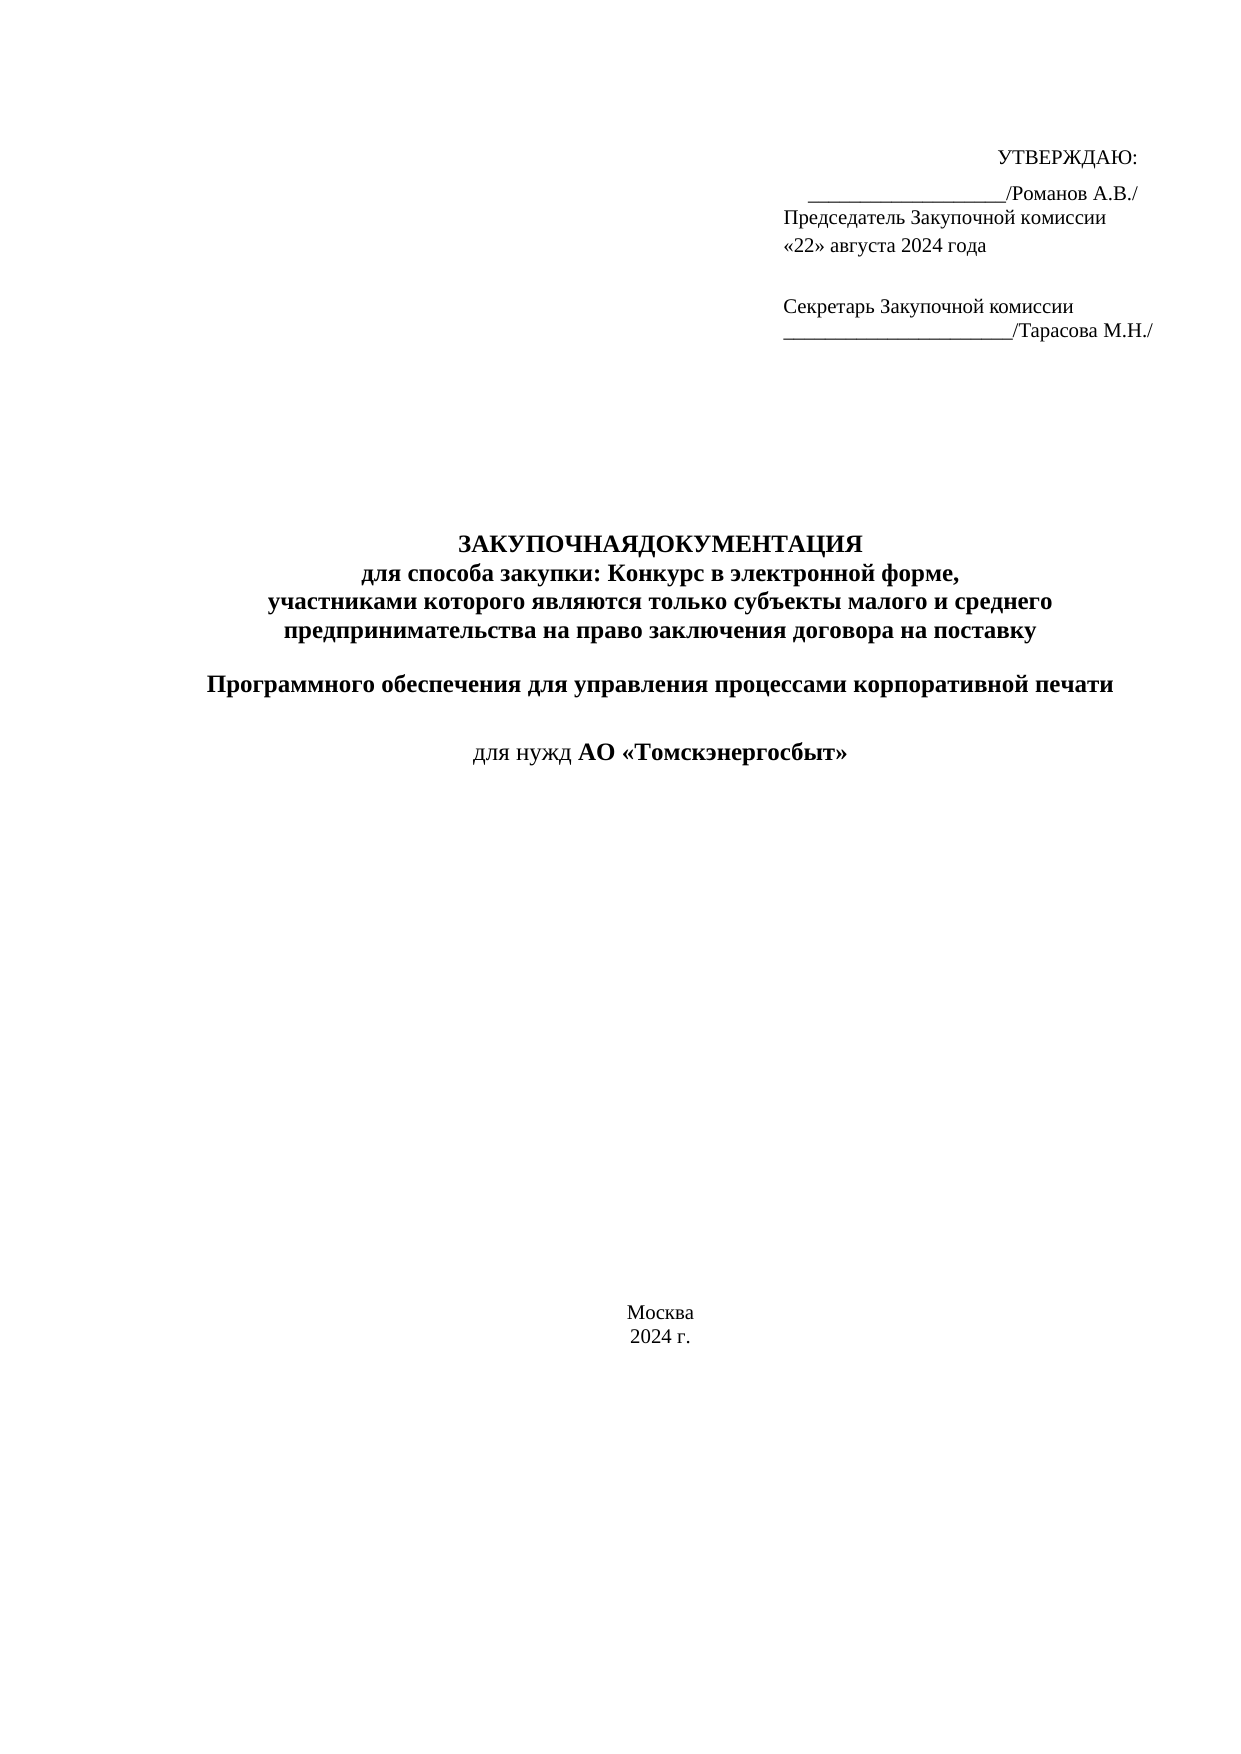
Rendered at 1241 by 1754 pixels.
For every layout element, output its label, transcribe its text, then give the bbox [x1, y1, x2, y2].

text Секретарь Закупочной комиссии [783, 294, 1172, 318]
list Программного обеспечения для управления процессами корпоративной печати [148, 669, 1172, 698]
text ЗАКУПОЧНАЯДОКУМЕНТАЦИЯ [148, 529, 1172, 558]
list для нужд АО «Томскэнергосбыт» [148, 737, 1172, 766]
text ___________________/Романов А.В./ [148, 181, 1138, 205]
text ______________________/Тарасова М.Н./ [783, 318, 1172, 342]
text 2024 г. [148, 1324, 1172, 1348]
text Москва [148, 1299, 1172, 1324]
text УТВЕРЖДАЮ: [148, 145, 1138, 169]
text Председатель Закупочной комиссии [783, 205, 1172, 229]
text для способа закупки: Конкурс в электронной форме, [148, 558, 1172, 586]
text участниками которого являются только субъекты малого и среднего предпринимательства на право заключения договора на поставку [148, 586, 1172, 644]
text «22» августа 2024 года [148, 233, 1172, 257]
